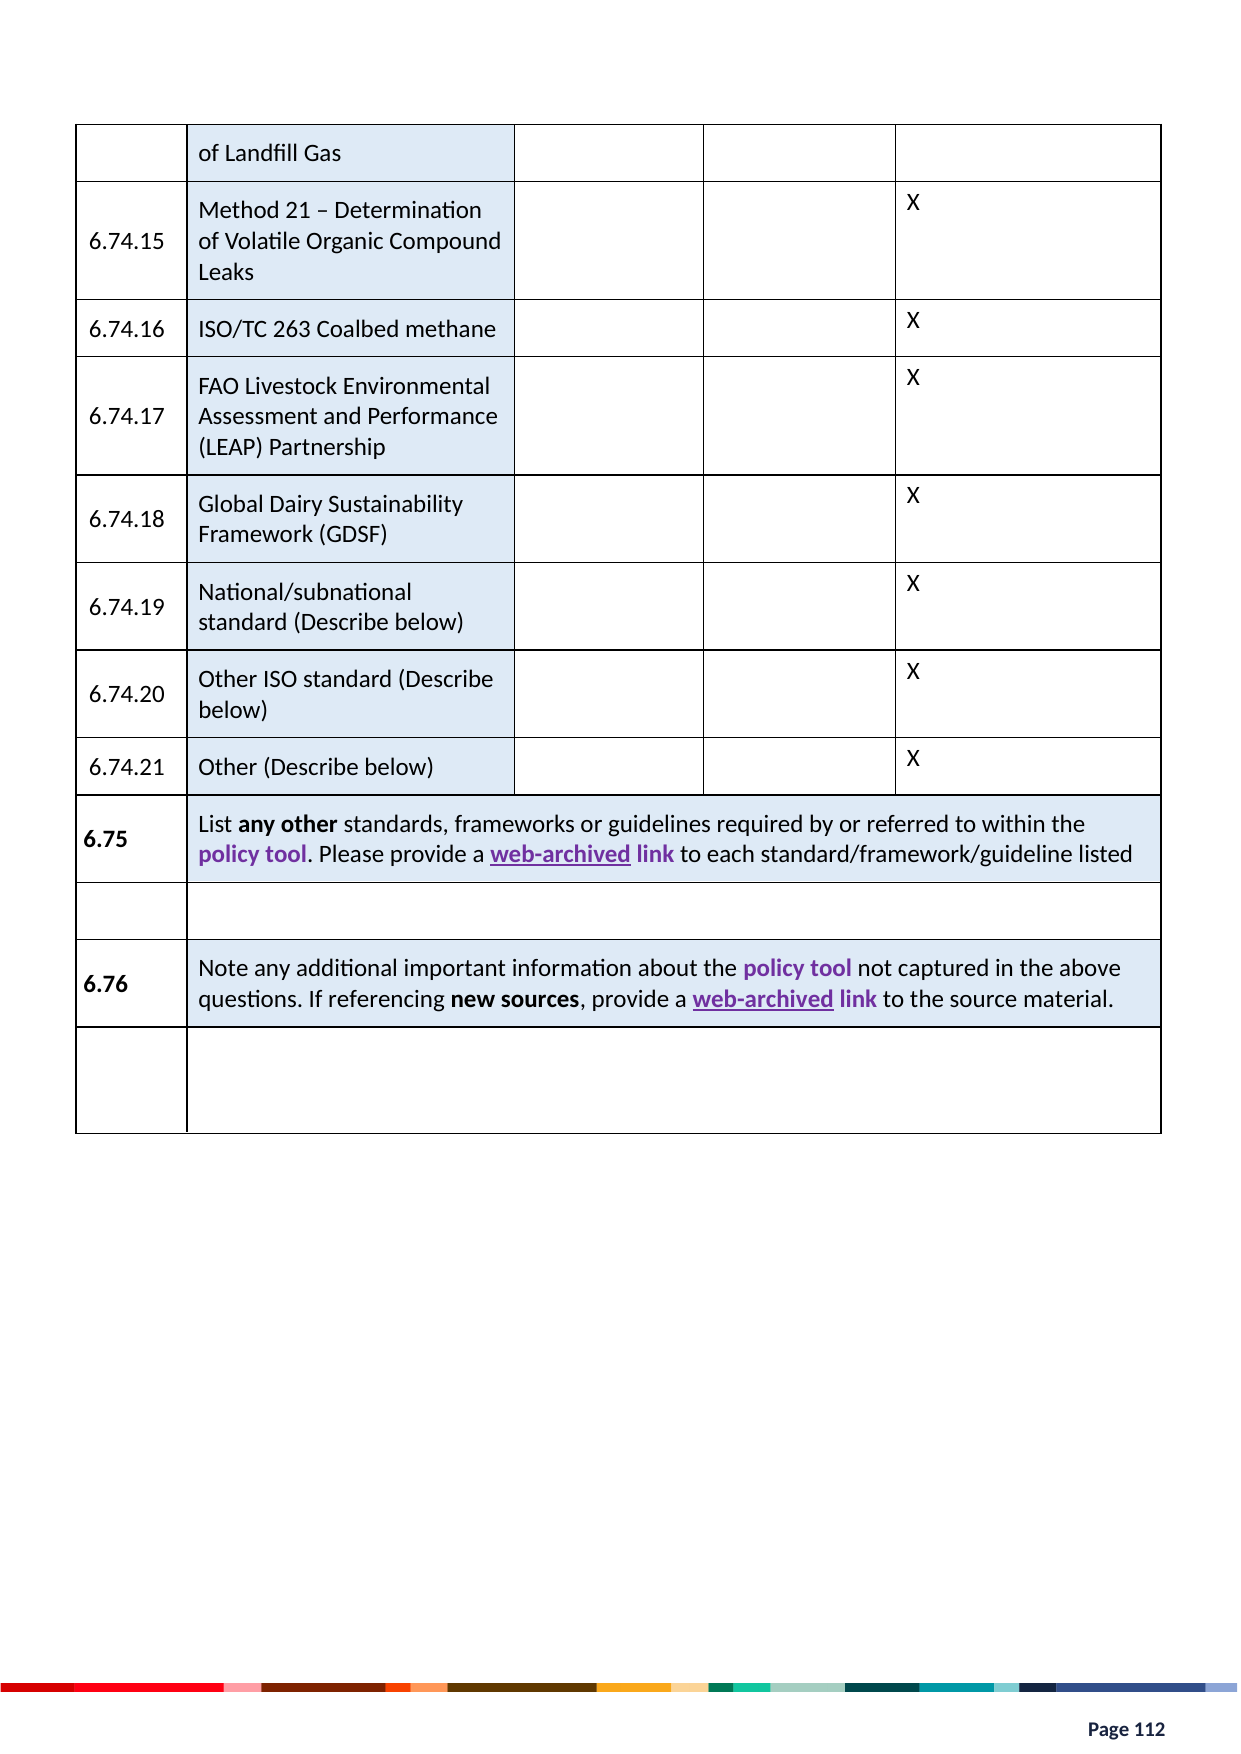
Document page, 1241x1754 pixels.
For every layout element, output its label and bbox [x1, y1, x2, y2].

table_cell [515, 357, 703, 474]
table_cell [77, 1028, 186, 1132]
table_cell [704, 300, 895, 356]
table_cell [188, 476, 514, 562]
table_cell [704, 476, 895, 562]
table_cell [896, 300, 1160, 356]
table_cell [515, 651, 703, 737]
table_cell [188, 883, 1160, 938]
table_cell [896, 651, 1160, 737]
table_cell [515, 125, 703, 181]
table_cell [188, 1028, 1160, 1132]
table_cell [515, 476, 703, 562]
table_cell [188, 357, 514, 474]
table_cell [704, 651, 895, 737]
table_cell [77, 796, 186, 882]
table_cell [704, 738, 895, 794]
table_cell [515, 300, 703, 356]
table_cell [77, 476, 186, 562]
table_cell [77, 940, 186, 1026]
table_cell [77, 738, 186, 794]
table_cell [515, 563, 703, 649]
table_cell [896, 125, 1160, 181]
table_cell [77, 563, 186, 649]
picture [0, 1683, 1236, 1692]
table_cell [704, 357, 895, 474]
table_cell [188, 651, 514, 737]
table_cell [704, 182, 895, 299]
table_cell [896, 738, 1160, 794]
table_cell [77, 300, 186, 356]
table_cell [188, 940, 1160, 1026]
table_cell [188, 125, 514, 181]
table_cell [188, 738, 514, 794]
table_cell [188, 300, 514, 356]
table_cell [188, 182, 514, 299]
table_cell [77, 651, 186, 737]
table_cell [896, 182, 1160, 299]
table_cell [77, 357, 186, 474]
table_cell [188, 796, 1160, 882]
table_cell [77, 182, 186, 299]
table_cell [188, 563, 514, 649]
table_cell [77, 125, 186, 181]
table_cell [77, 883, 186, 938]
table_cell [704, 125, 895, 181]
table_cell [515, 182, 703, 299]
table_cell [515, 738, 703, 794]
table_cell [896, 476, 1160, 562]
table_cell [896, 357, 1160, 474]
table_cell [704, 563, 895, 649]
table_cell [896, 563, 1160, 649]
